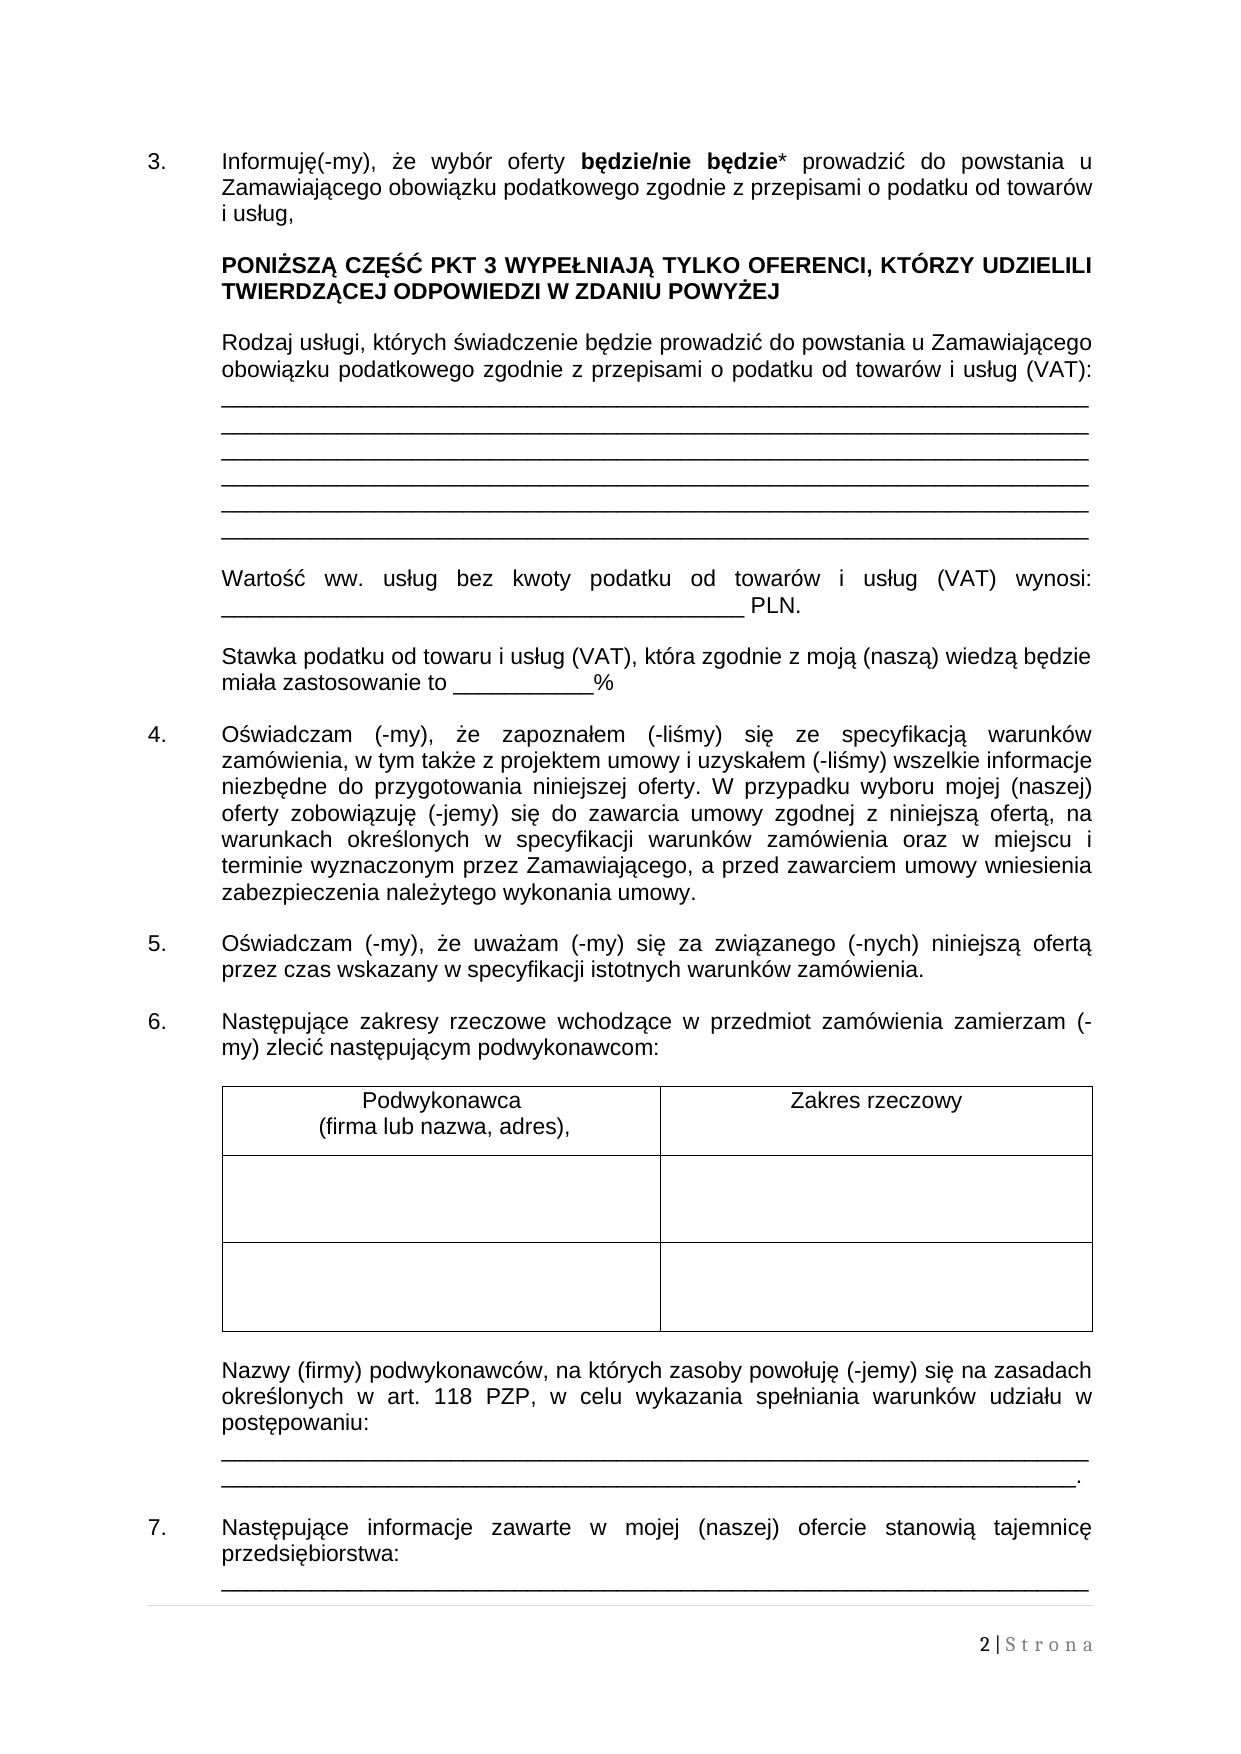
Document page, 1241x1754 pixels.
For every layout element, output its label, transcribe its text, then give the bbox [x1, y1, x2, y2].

table_cell [223, 1156, 660, 1242]
table_cell [661, 1156, 1092, 1242]
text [148, 1513, 1093, 1592]
text Rodzaj usługi, których świadczenie będzie prowadzić do powstania u Zamawiającego obowiązku podatkowego zgodnie z przepisami o podatku od towarów i usług (VAT): ________________________________________________________________________________________________________________________________________________________________________________________________________________________________________________________________________________________________________________________________________________________________________________________________________________________ [221, 329, 1093, 540]
table_cell [661, 1243, 1092, 1331]
table_header Podwykonawca (firma lub nazwa, adres), [223, 1087, 660, 1155]
text Nazwy (firmy) podwykonawców, na których zasoby powołuję (-jemy) się na zasadach określonych w art. 118 PZP, w celu wykazania spełniania warunków udziału w postępowaniu: _______________________________________________________________________________________________________________________________________. [221, 1357, 1093, 1488]
text PONIŻSZĄ CZĘŚĆ PKT 3 WYPEŁNIAJĄ TYLKO OFERENCI, KTÓRZY UDZIELILI TWIERDZĄCEJ ODPOWIEDZI W ZDANIU POWYŻEJ [221, 252, 1093, 304]
text Stawka podatku od towaru i usług (VAT), która zgodnie z moją (naszą) wiedzą będzie miała zastosowanie to ___________% [221, 643, 1093, 696]
text 4. Oświadczam (-my), że zapoznałem (-liśmy) się ze specyfikacją warunków zamówienia, w tym także z projektem umowy i uzyskałem (-liśmy) wszelkie informacje niezbędne do przygotowania niniejszej oferty. W przypadku wyboru mojej (naszej) oferty zobowiązuję (-jemy) się do zawarcia umowy zgodnej z niniejszą ofertą, na warunkach określonych w specyfikacji warunków zamówienia oraz w miejscu i terminie wyznaczonym przez Zamawiającego, a przed zawarciem umowy wniesienia zabezpieczenia należytego wykonania umowy. [148, 721, 1093, 905]
text 6. Następujące zakresy rzeczowe wchodzące w przedmiot zamówienia zamierzam (-my) zlecić następującym podwykonawcom: [148, 1008, 1093, 1061]
table_cell [223, 1243, 660, 1331]
list Informuję(-my), że wybór oferty będzie/nie będzie* prowadzić do powstania u Zamawiającego obowiązku podatkowego zgodnie z przepisami o podatku od towarów i usług, [147, 148, 1093, 227]
table_header Zakres rzeczowy [661, 1087, 1092, 1155]
text 5. Oświadczam (-my), że uważam (-my) się za związanego (-nych) niniejszą ofertą przez czas wskazany w specyfikacji istotnych warunków zamówienia. [148, 930, 1093, 983]
text Wartość ww. usług bez kwoty podatku od towarów i usług (VAT) wynosi: _________________________________________ PLN. [221, 565, 1093, 618]
